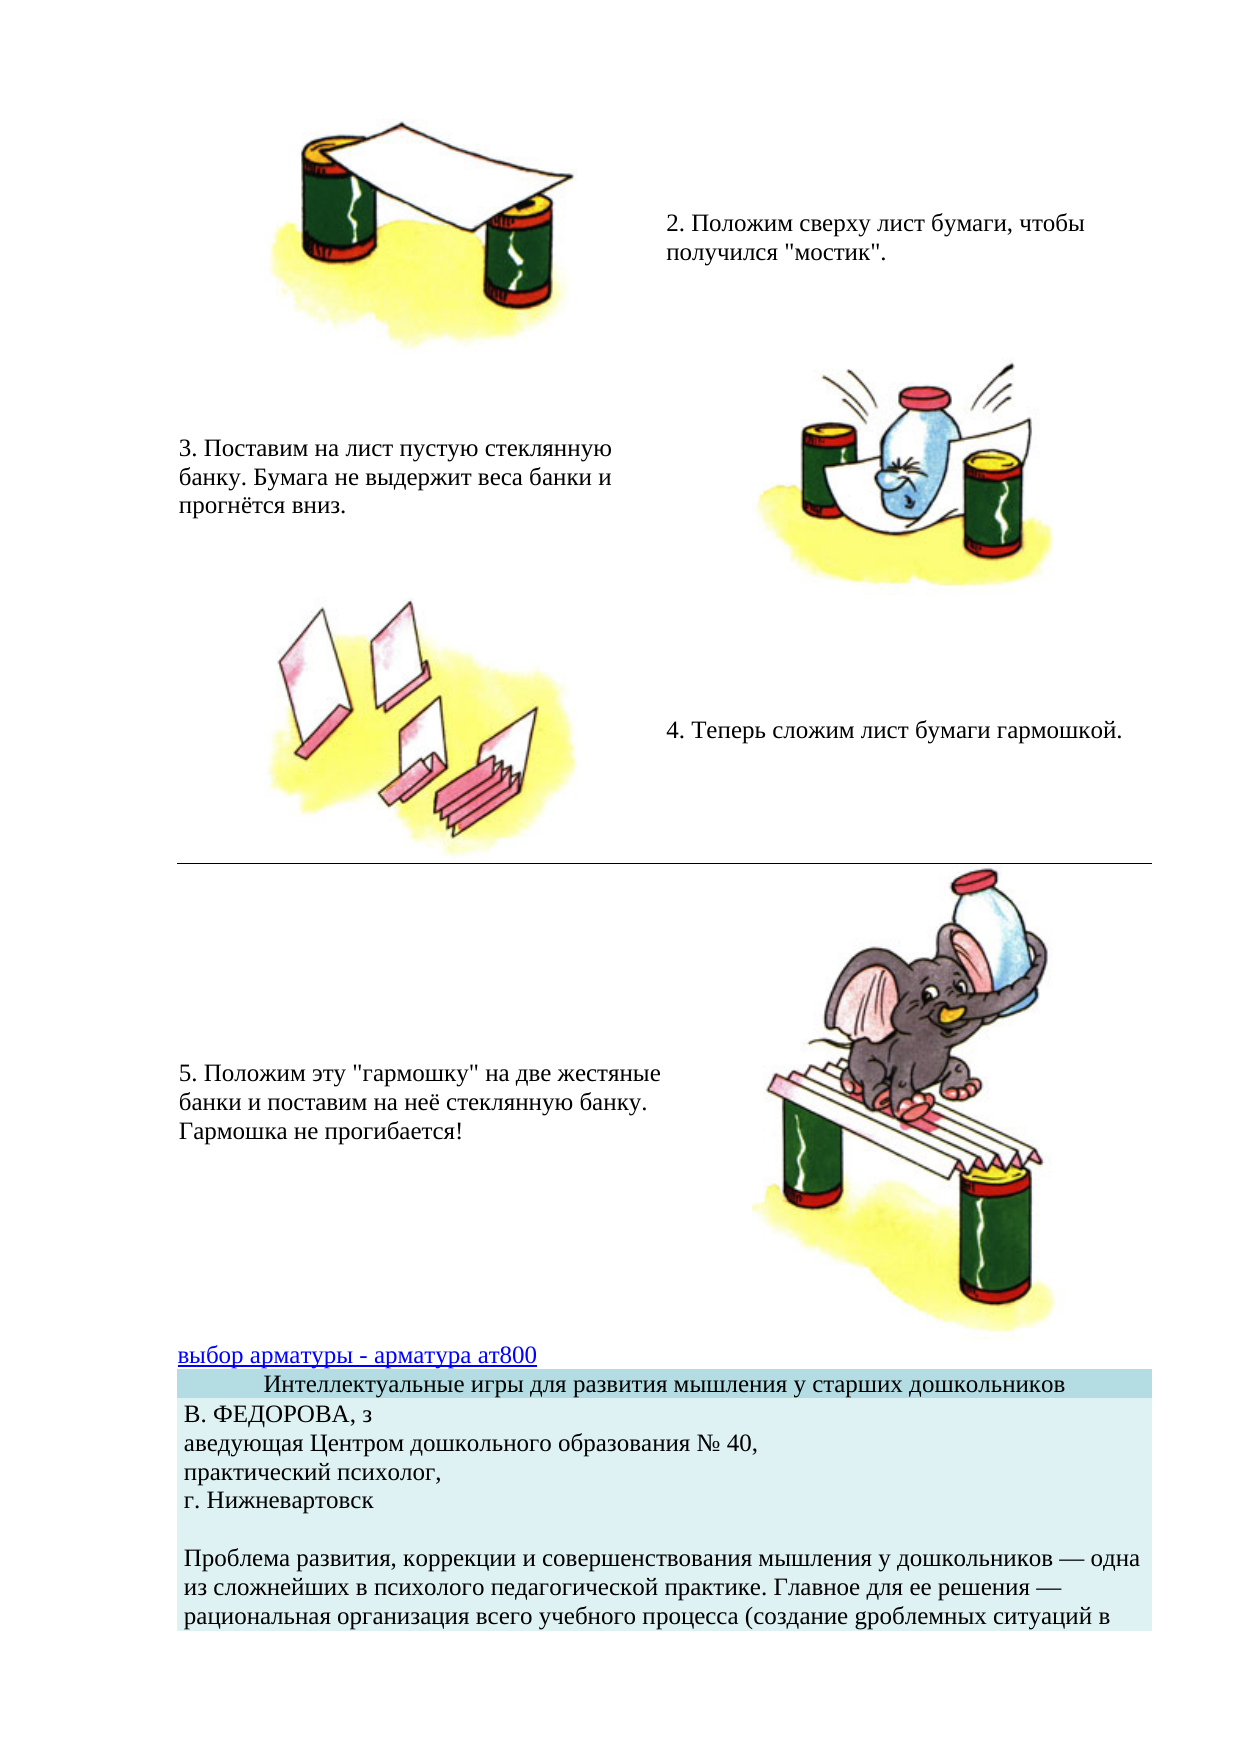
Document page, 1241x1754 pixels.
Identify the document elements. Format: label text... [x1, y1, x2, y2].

table_cell [177, 1398, 1152, 1631]
table_header Интеллектуальные игры для развития мышления у старших дошкольников [177, 1369, 1152, 1398]
text выбор арматуры - арматура ат800 [177, 1340, 1152, 1369]
picture [751, 357, 1065, 595]
picture [751, 865, 1065, 1339]
picture [264, 597, 578, 862]
picture [264, 119, 578, 354]
